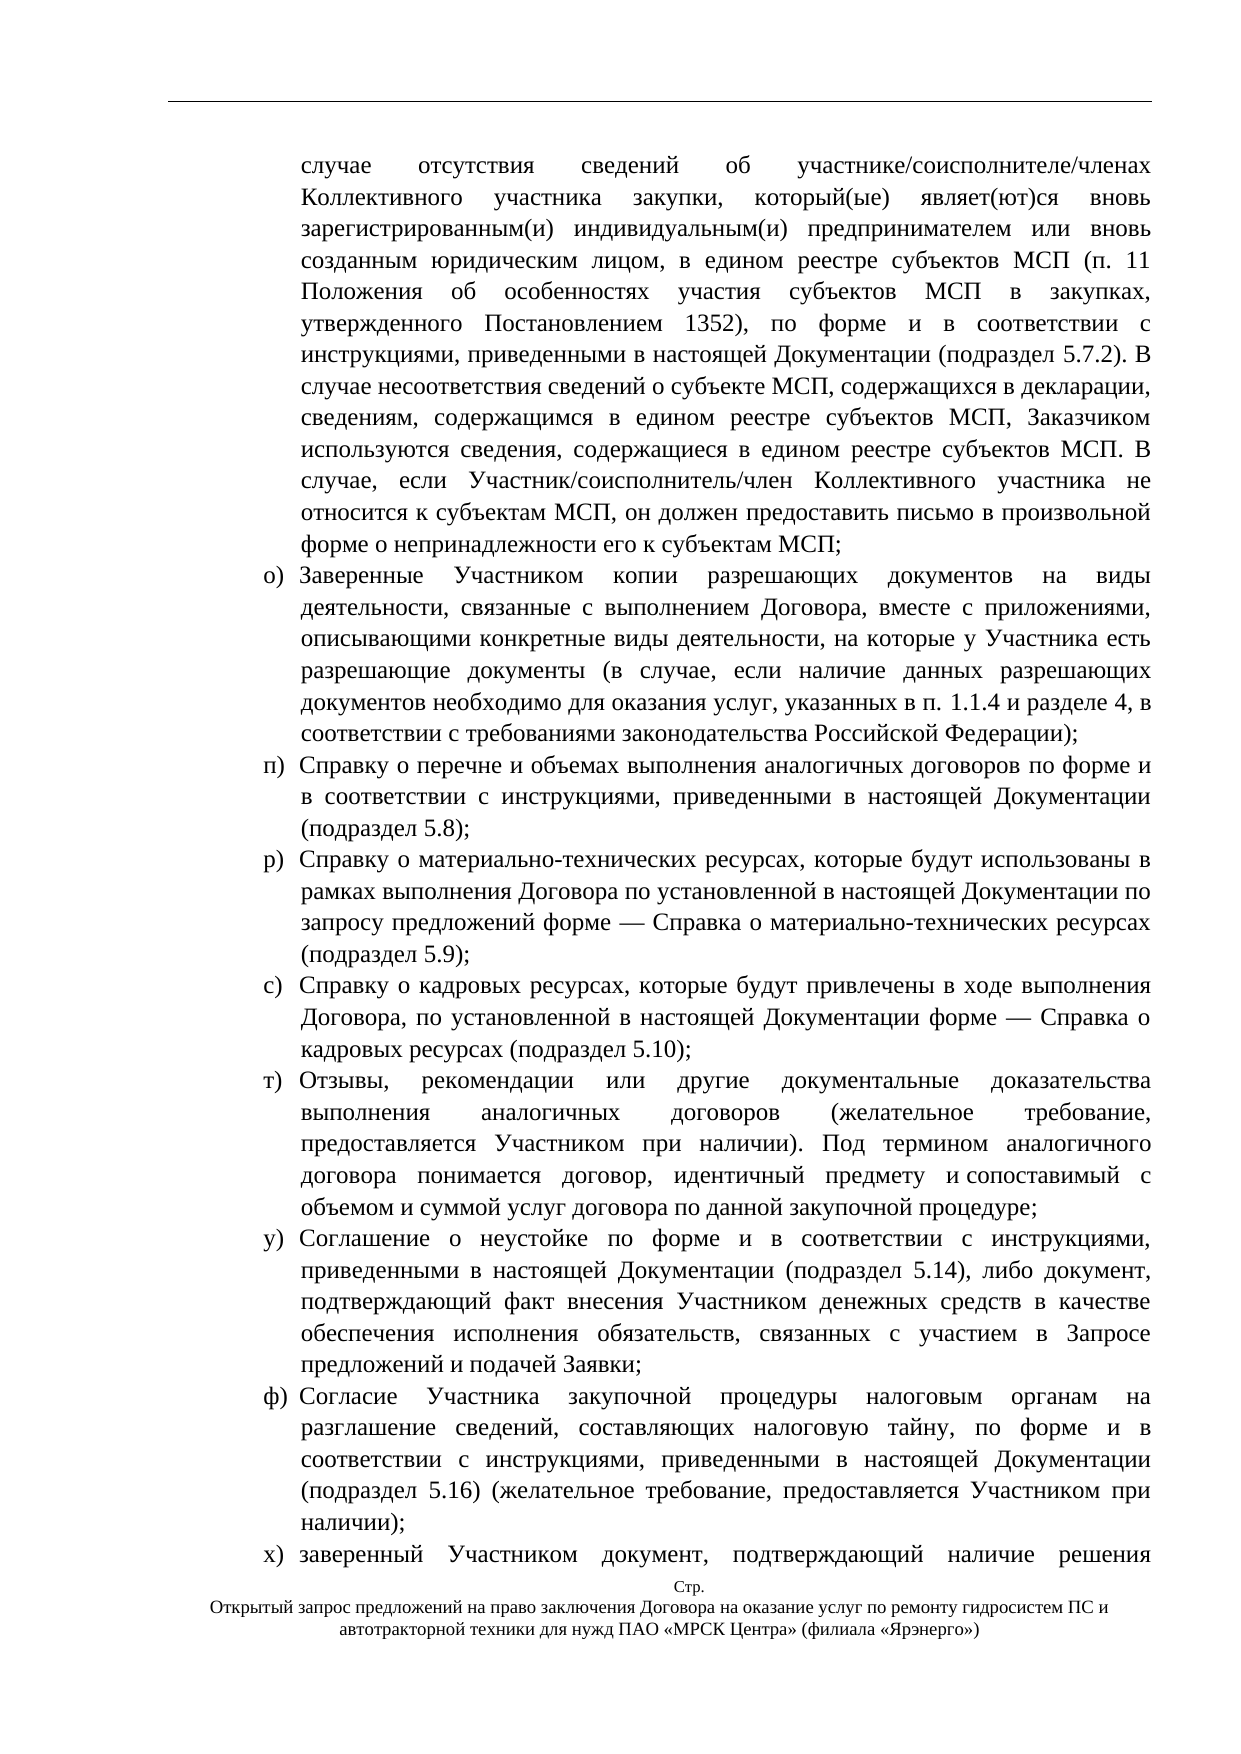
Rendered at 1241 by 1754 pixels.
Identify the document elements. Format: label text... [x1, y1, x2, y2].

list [263, 150, 1152, 557]
list Справку о кадровых ресурсах, которые будут привлечены в ходе выполнения Договора, по установленной в настоящей Документации форме — Справка о кадровых ресурсах (подраздел 5.10); [263, 971, 1152, 1062]
list Соглашение о неустойке по форме и в соответствии с инструкциями, приведенными в настоящей Документации (подраздел 5.14), либо документ, подтверждающий факт внесения Участником денежных средств в качестве обеспечения исполнения обязательств, связанных с участием в Запросе предложений и подачей Заявки; [263, 1223, 1152, 1378]
list Справку о перечне и объемах выполнения аналогичных договоров по форме и в соответствии с инструкциями, приведенными в настоящей Документации (подраздел 5.8); [263, 750, 1152, 842]
list Согласие Участника закупочной процедуры налоговым органам на разглашение сведений, составляющих налоговую тайну, по форме и в соответствии с инструкциями, приведенными в настоящей Документации (подраздел 5.16) (желательное требование, предоставляется Участником при наличии); [263, 1381, 1152, 1536]
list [263, 1539, 1152, 1567]
list Справку о материально-технических ресурсах, которые будут использованы в рамках выполнения Договора по установленной в настоящей Документации по запросу предложений форме — Справка о материально-технических ресурсах (подраздел 5.9); [263, 844, 1152, 968]
list Заверенные Участником копии разрешающих документов на виды деятельности, связанные с выполнением Договора, вместе с приложениями, описывающими конкретные виды деятельности, на которые у Участника есть разрешающие документы (в случае, если наличие данных разрешающих документов необходимо для оказания услуг, указанных в п. 1.1.4 и разделе 4, в соответствии с требованиями законодательства Российской Федерации); [263, 560, 1152, 747]
list Отзывы, рекомендации или другие документальные доказательства выполнения аналогичных договоров (желательное требование, предоставляется Участником при наличии). Под термином аналогичного договора понимается договор, идентичный предмету и сопоставимый с объемом и суммой услуг договора по данной закупочной процедуре; [263, 1065, 1152, 1220]
